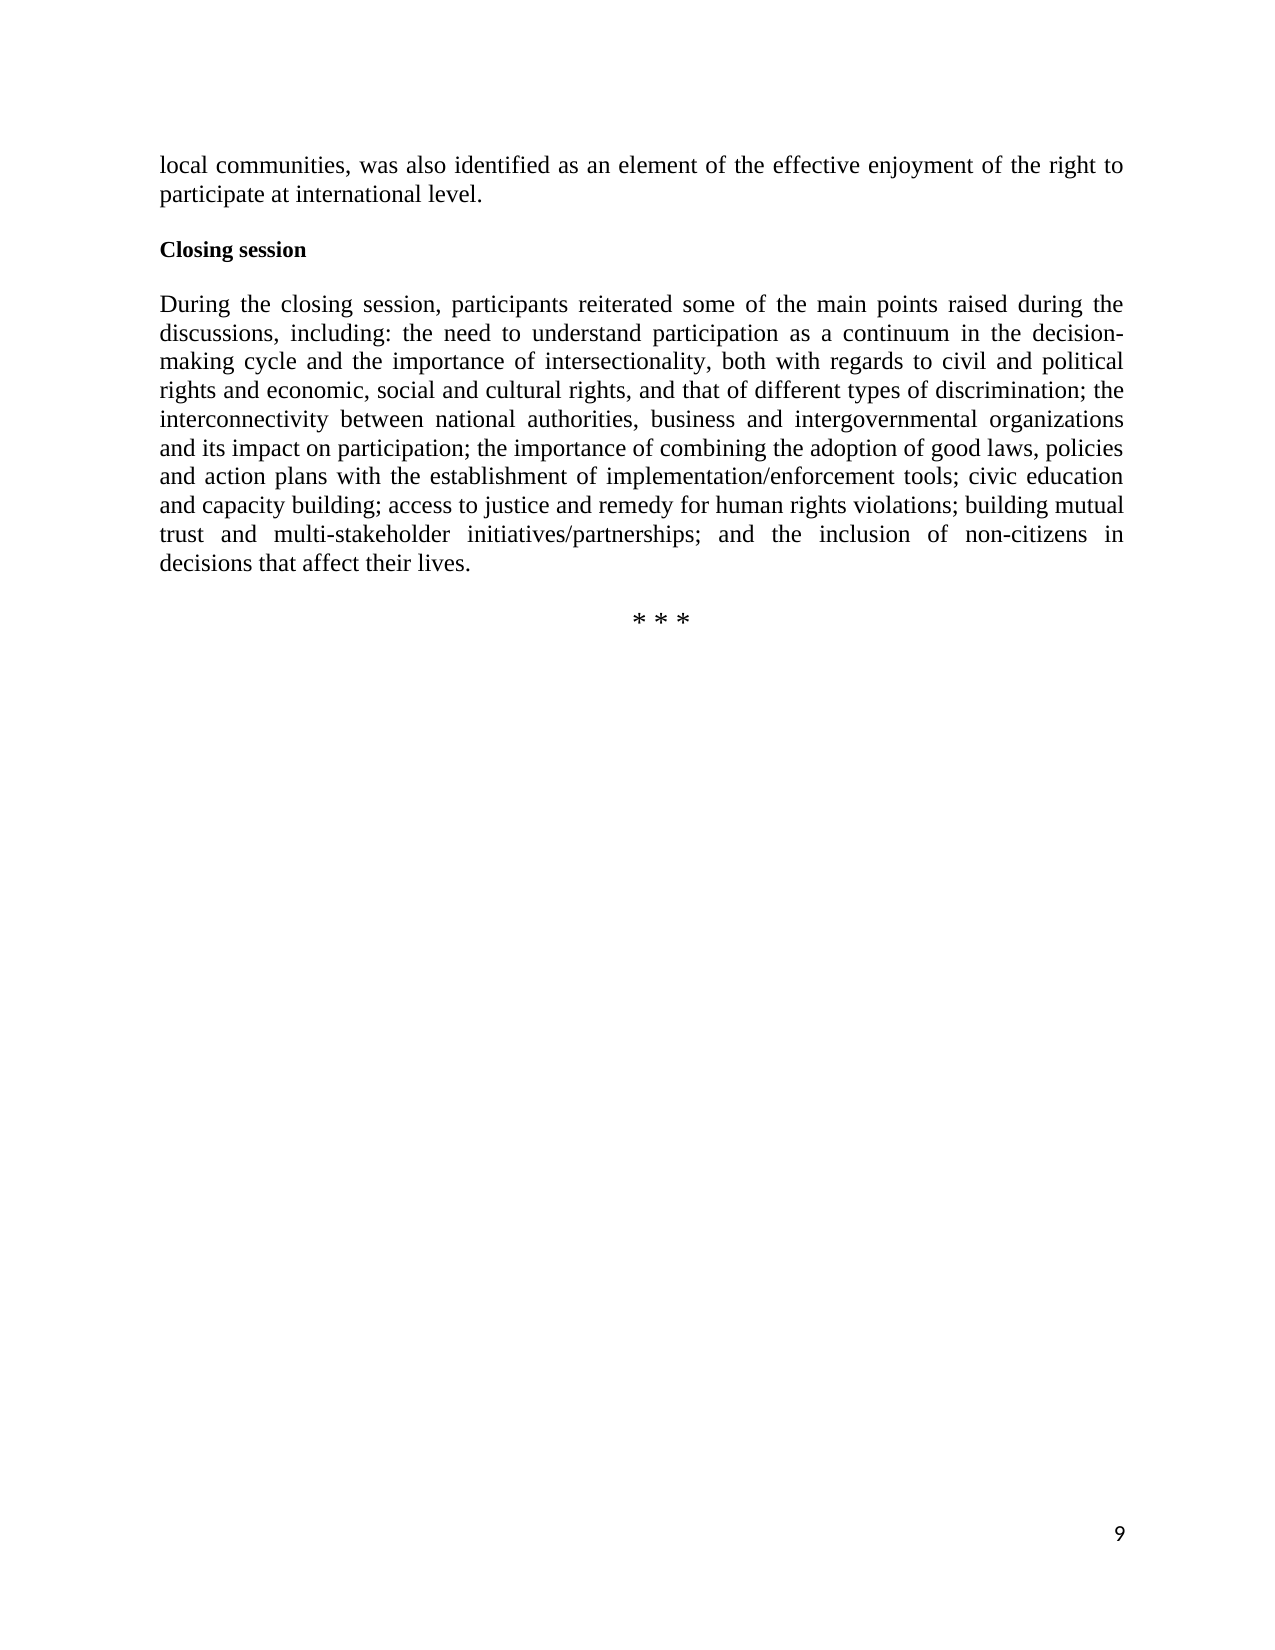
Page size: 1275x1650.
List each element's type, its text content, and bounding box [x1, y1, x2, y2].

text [159, 150, 1125, 207]
list Closing session [159, 236, 1125, 263]
text During the closing session, participants reiterated some of the main points raised during the discussions, including: the need to understand participation as a continuum in the decision-making cycle and the importance of intersectionality, both with regards to civil and political rights and economic, social and cultural rights, and that of different types of discrimination; the interconnectivity between national authorities, business and intergovernmental organizations and its impact on participation; the importance of combining the adoption of good laws, policies and action plans with the establishment of implementation/enforcement tools; civic education and capacity building; access to justice and remedy for human rights violations; building mutual trust and multi-stakeholder initiatives/partnerships; and the inclusion of non-citizens in decisions that affect their lives. [159, 289, 1125, 576]
list * * * [197, 605, 1125, 639]
